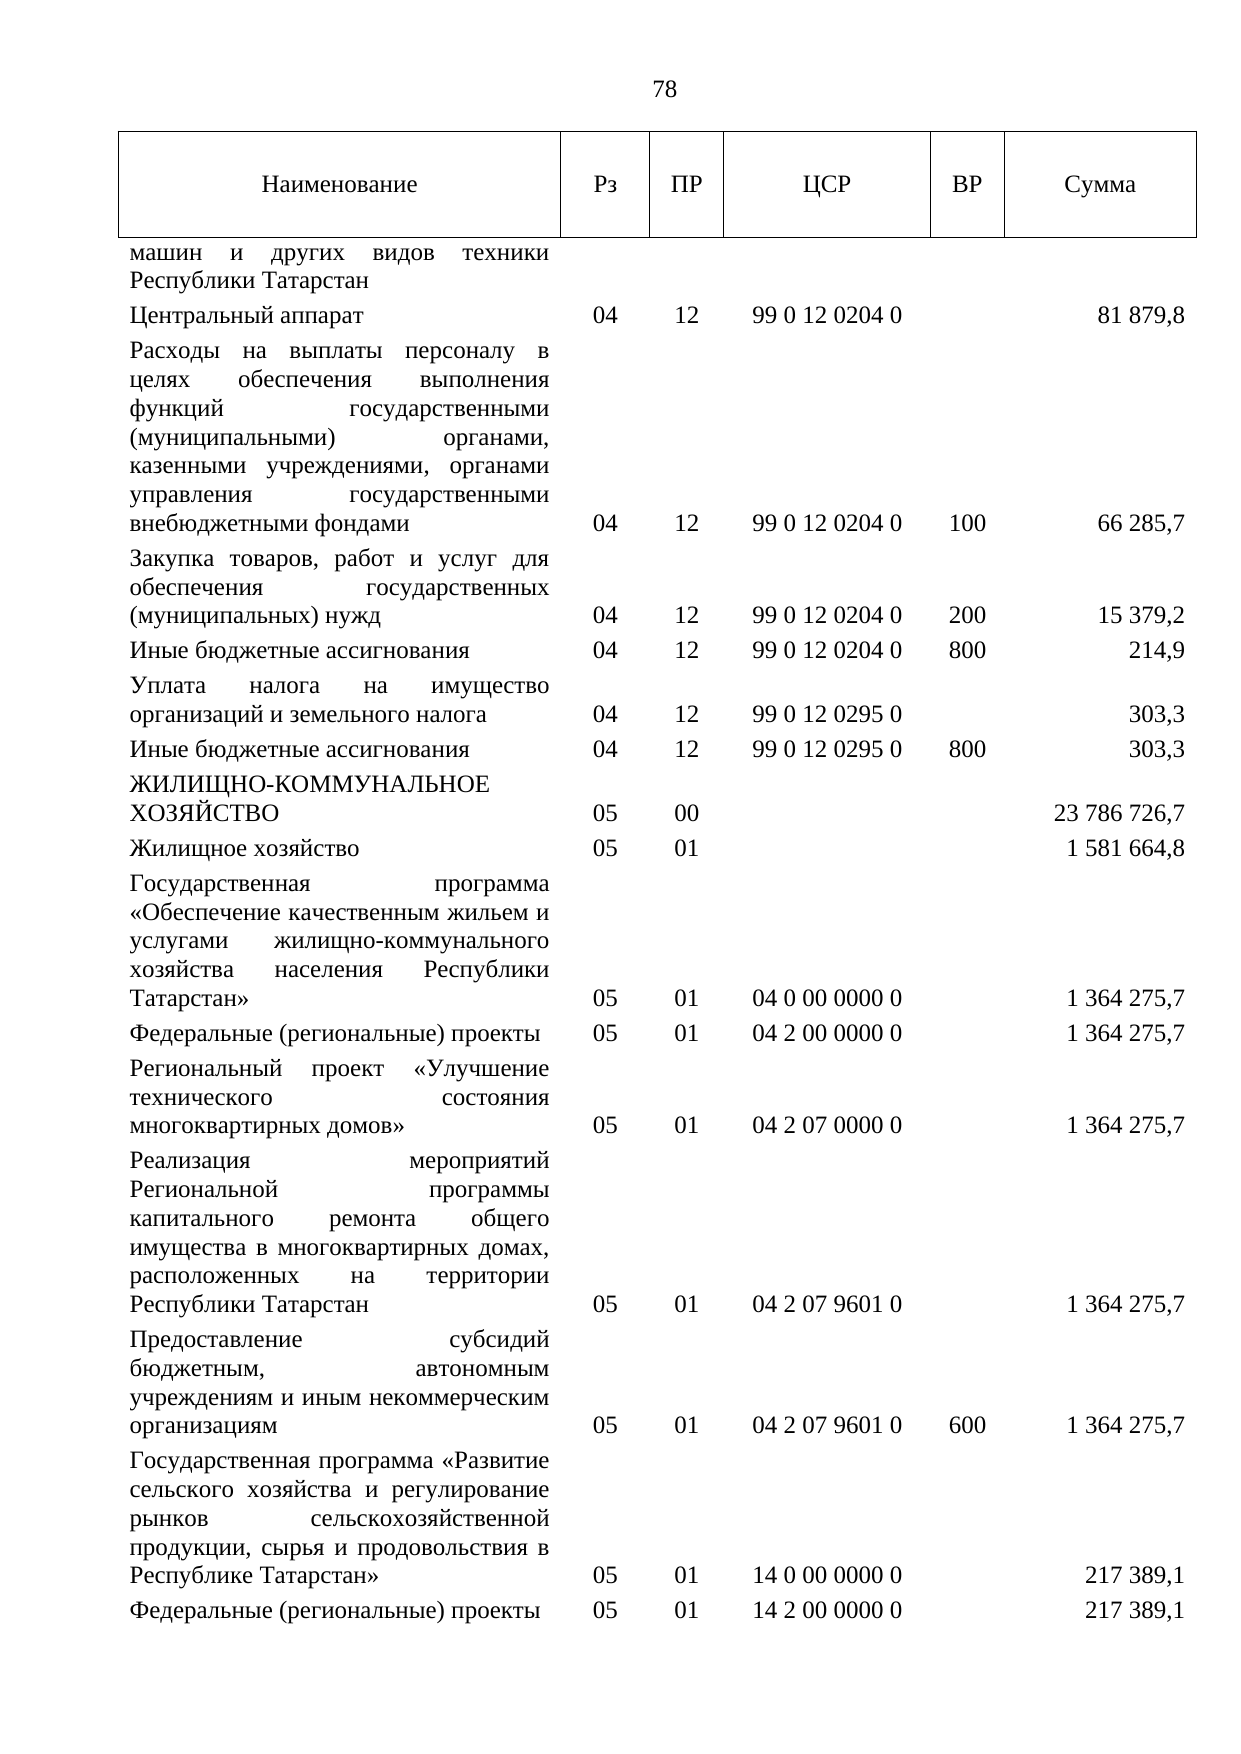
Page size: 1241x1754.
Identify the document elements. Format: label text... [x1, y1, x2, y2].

table_header ВР [931, 132, 1004, 237]
table_header ПР [650, 132, 723, 237]
table_header Рз [561, 132, 649, 237]
table_header Сумма [1005, 132, 1196, 237]
table_header Наименование [119, 132, 560, 237]
table_header ЦСР [724, 132, 930, 237]
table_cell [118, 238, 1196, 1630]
